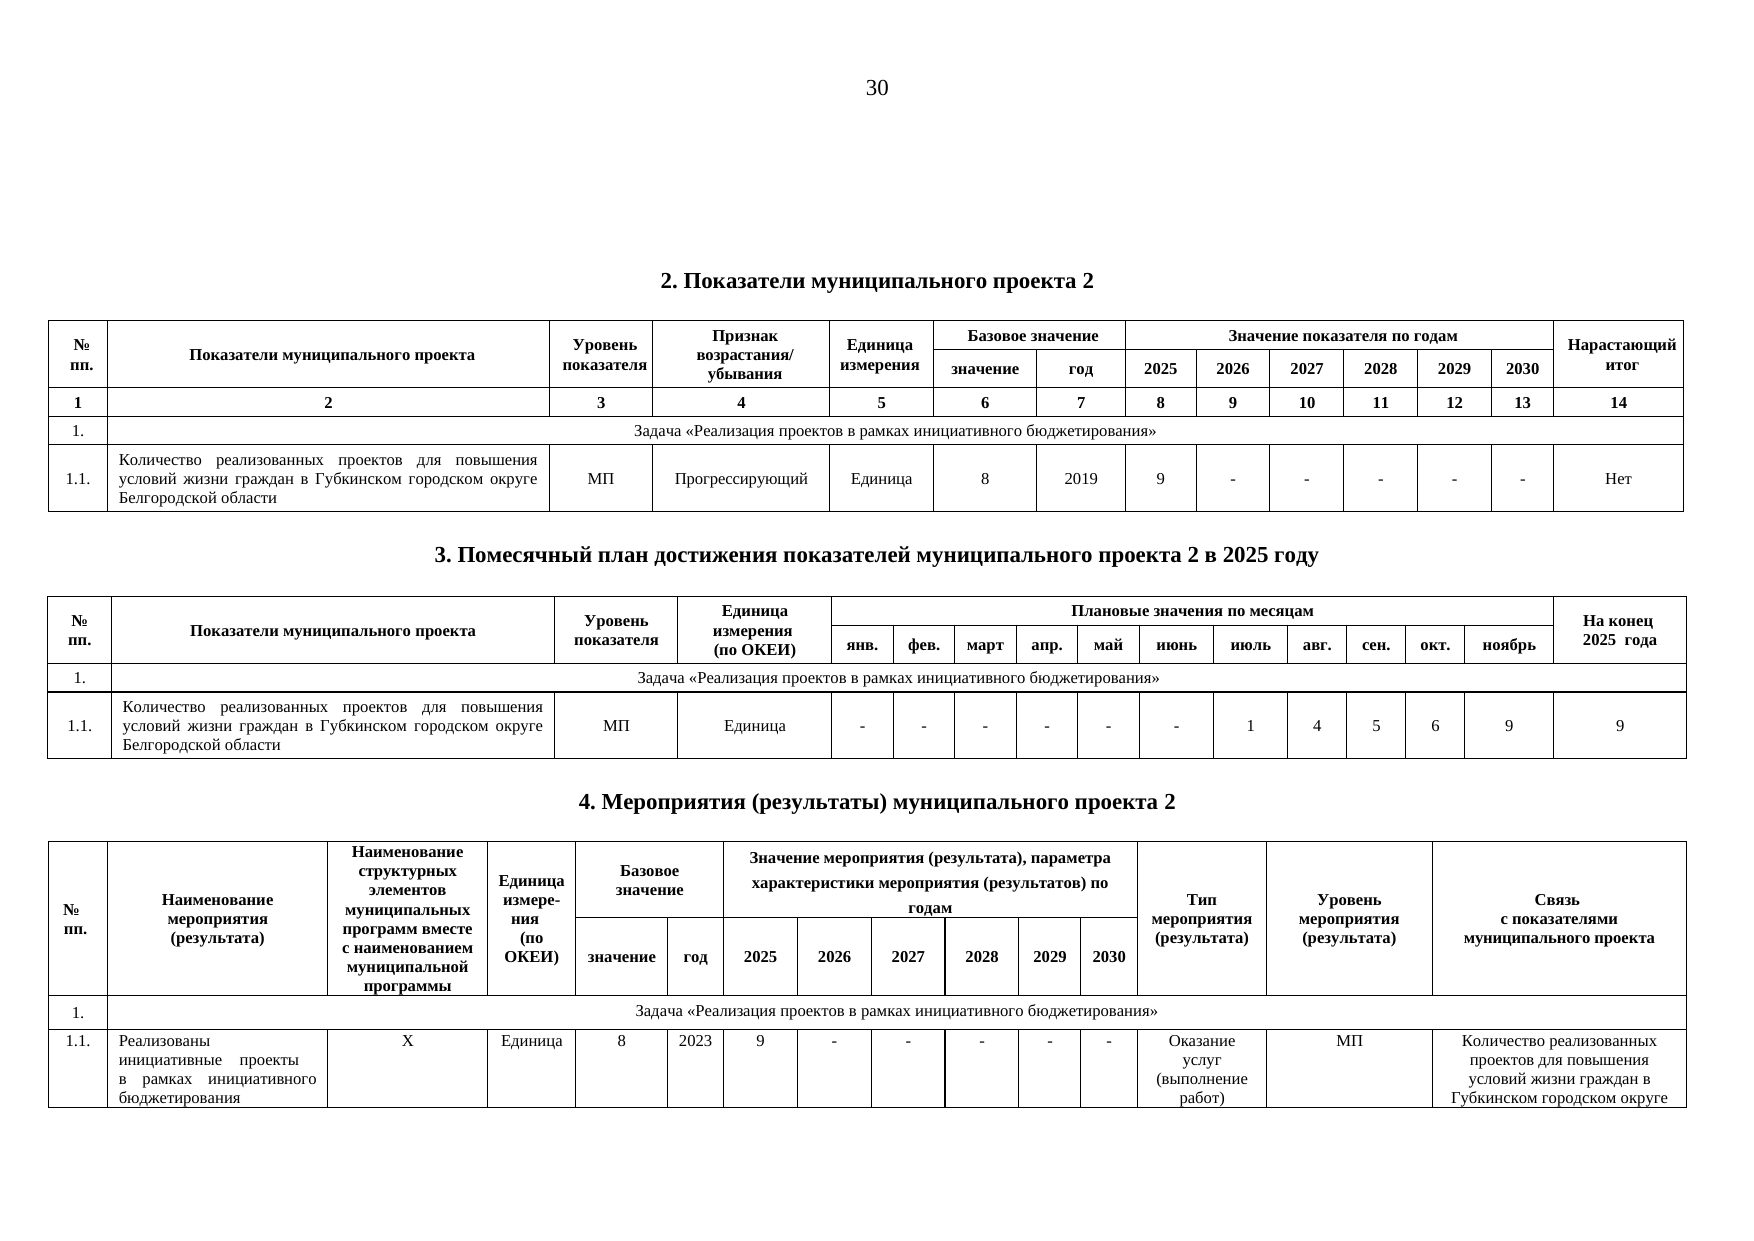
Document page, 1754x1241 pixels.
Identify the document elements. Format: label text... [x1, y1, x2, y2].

table_header Показатели муниципального проекта [108, 321, 549, 387]
table_cell Единица [678, 693, 831, 758]
table_header Наименование структурных элементов муниципальных программ вместе с наименованием муниципальной программы [328, 842, 487, 995]
table_cell 2028 [1344, 350, 1417, 387]
table_cell 2025 [1126, 350, 1196, 387]
table_cell 1.1. [48, 693, 111, 758]
table_cell янв. [832, 626, 893, 663]
table_cell 1 [1214, 693, 1287, 758]
table_cell - [1140, 693, 1213, 758]
table_cell МП [555, 693, 677, 758]
table_cell - [1078, 693, 1139, 758]
table_cell 1. [49, 417, 107, 444]
table_cell Задача «Реализация проектов в рамках инициативного бюджетирования» [112, 664, 1686, 691]
table_cell 9 [1554, 693, 1686, 758]
table_cell - [894, 693, 954, 758]
table_cell - [832, 693, 893, 758]
table_header Нарастающий итог [1554, 321, 1683, 387]
table_cell июнь [1140, 626, 1213, 663]
table_cell 5 [1347, 693, 1405, 758]
table_cell июль [1214, 626, 1287, 663]
table_header Значение показателя по годам [1126, 321, 1553, 349]
table_header Уровень мероприятия (результата) [1267, 842, 1432, 995]
table_cell 5 [830, 388, 933, 416]
table_cell 2025 [724, 918, 797, 995]
table_cell - [872, 1030, 944, 1107]
table_cell 2019 [1037, 445, 1125, 511]
table_cell значение [576, 918, 667, 995]
table_cell 2 [108, 388, 549, 416]
table_header № пп. [49, 321, 107, 387]
table_cell Оказание услуг (выполнение работ) [1138, 1030, 1266, 1107]
table_cell - [1492, 445, 1553, 511]
table_header Единица измерения [830, 321, 933, 387]
table_cell окт. [1406, 626, 1464, 663]
table_cell - [1019, 1030, 1080, 1107]
table_cell - [1081, 1030, 1137, 1107]
table_cell Количество реализованных проектов для повышения условий жизни граждан в Губкинском городском округе Белгородской области [1433, 1030, 1686, 1107]
table_header Признак возрастания/ убывания [653, 321, 829, 387]
table_cell 8 [1126, 388, 1196, 416]
table_cell 13 [1492, 388, 1553, 416]
table_cell 6 [1406, 693, 1464, 758]
table_cell - [1344, 445, 1417, 511]
table_cell Количество реализованных проектов для повышения условий жизни граждан в Губкинском городском округе Белгородской области [108, 445, 549, 511]
table_header На конец 2025 года [1554, 597, 1686, 663]
table_header Уровень показателя [555, 597, 677, 663]
table_cell Количество реализованных проектов для повышения условий жизни граждан в Губкинском городском округе Белгородской области [112, 693, 554, 758]
table_cell 12 [1418, 388, 1491, 416]
table_cell 2029 [1019, 918, 1080, 995]
table_cell МП [550, 445, 652, 511]
table_cell 7 [1037, 388, 1125, 416]
subtitle 4. Мероприятия (результаты) муниципального проекта 2 [59, 788, 1695, 841]
table_cell 10 [1270, 388, 1343, 416]
table_cell 14 [1554, 388, 1683, 416]
table_cell 11 [1344, 388, 1417, 416]
table_cell 2023 [668, 1030, 723, 1107]
table_header Единица измере-ния (по ОКЕИ) [488, 842, 575, 995]
table_header Базовое значение [576, 842, 723, 917]
table_cell 9 [724, 1030, 797, 1107]
table_cell 9 [1197, 388, 1269, 416]
table_cell ноябрь [1465, 626, 1553, 663]
table_cell Задача «Реализация проектов в рамках инициативного бюджетирования» [108, 996, 1686, 1029]
table_cell 2026 [1197, 350, 1269, 387]
table_header № пп. [48, 597, 111, 663]
table_cell 9 [1126, 445, 1196, 511]
table_cell 1 [49, 388, 107, 416]
table_header Базовое значение [934, 321, 1125, 349]
table_cell Прогрессирующий [653, 445, 829, 511]
table_cell 4 [653, 388, 829, 416]
table_cell авг. [1288, 626, 1346, 663]
table_cell 9 [1465, 693, 1553, 758]
table_cell значение [934, 350, 1036, 387]
table_cell 8 [934, 445, 1036, 511]
table_cell Х [328, 1030, 487, 1107]
table_cell фев. [894, 626, 954, 663]
table_cell 2026 [798, 918, 871, 995]
table_header Единица измерения (по ОКЕИ) [678, 597, 831, 663]
table_cell 3 [550, 388, 652, 416]
table_header Тип мероприятия (результата) [1138, 842, 1266, 995]
table_cell апр. [1017, 626, 1077, 663]
table_cell - [946, 1030, 1018, 1107]
table_cell 2030 [1492, 350, 1553, 387]
table_cell 6 [934, 388, 1036, 416]
table_cell - [1270, 445, 1343, 511]
table_cell Задача «Реализация проектов в рамках инициативного бюджетирования» [108, 417, 1683, 444]
table_cell МП [1267, 1030, 1432, 1107]
table_cell 2030 [1081, 918, 1137, 995]
table_cell 1.1. [49, 1030, 107, 1107]
table_cell 1. [49, 996, 107, 1029]
table_cell май [1078, 626, 1139, 663]
table_cell март [955, 626, 1016, 663]
table_cell Единица [830, 445, 933, 511]
table_cell сен. [1347, 626, 1405, 663]
table_cell 1.1. [49, 445, 107, 511]
table_cell 4 [1288, 693, 1346, 758]
table_cell год [1037, 350, 1125, 387]
table_cell 2029 [1418, 350, 1491, 387]
subtitle 3. Помесячный план достижения показателей муниципального проекта 2 в 2025 году [59, 541, 1695, 567]
table_cell - [798, 1030, 871, 1107]
table_cell 1. [48, 664, 111, 691]
table_cell 2027 [1270, 350, 1343, 387]
table_header Связь с показателями муниципального проекта [1433, 842, 1686, 995]
table_cell - [1197, 445, 1269, 511]
table_header Значение мероприятия (результата), параметра характеристики мероприятия (результатов) по годам [724, 842, 1137, 917]
table_header Уровень показателя [550, 321, 652, 387]
table_header Показатели муниципального проекта [112, 597, 554, 663]
table_cell Реализованы инициативные проекты в рамках инициативного бюджетирования [108, 1030, 327, 1107]
table_cell 8 [576, 1030, 667, 1107]
table_cell - [1017, 693, 1077, 758]
table_header Наименование мероприятия (результата) [108, 842, 327, 995]
table_cell - [955, 693, 1016, 758]
subtitle 2. Показатели муниципального проекта 2 [59, 268, 1695, 294]
table_header № пп. [49, 842, 107, 995]
table_cell Нет [1554, 445, 1683, 511]
table_header Плановые значения по месяцам [832, 597, 1553, 624]
table_cell - [1418, 445, 1491, 511]
table_cell 2028 [946, 918, 1018, 995]
table_cell 2027 [872, 918, 944, 995]
table_cell Единица [488, 1030, 575, 1107]
table_cell год [668, 918, 723, 995]
